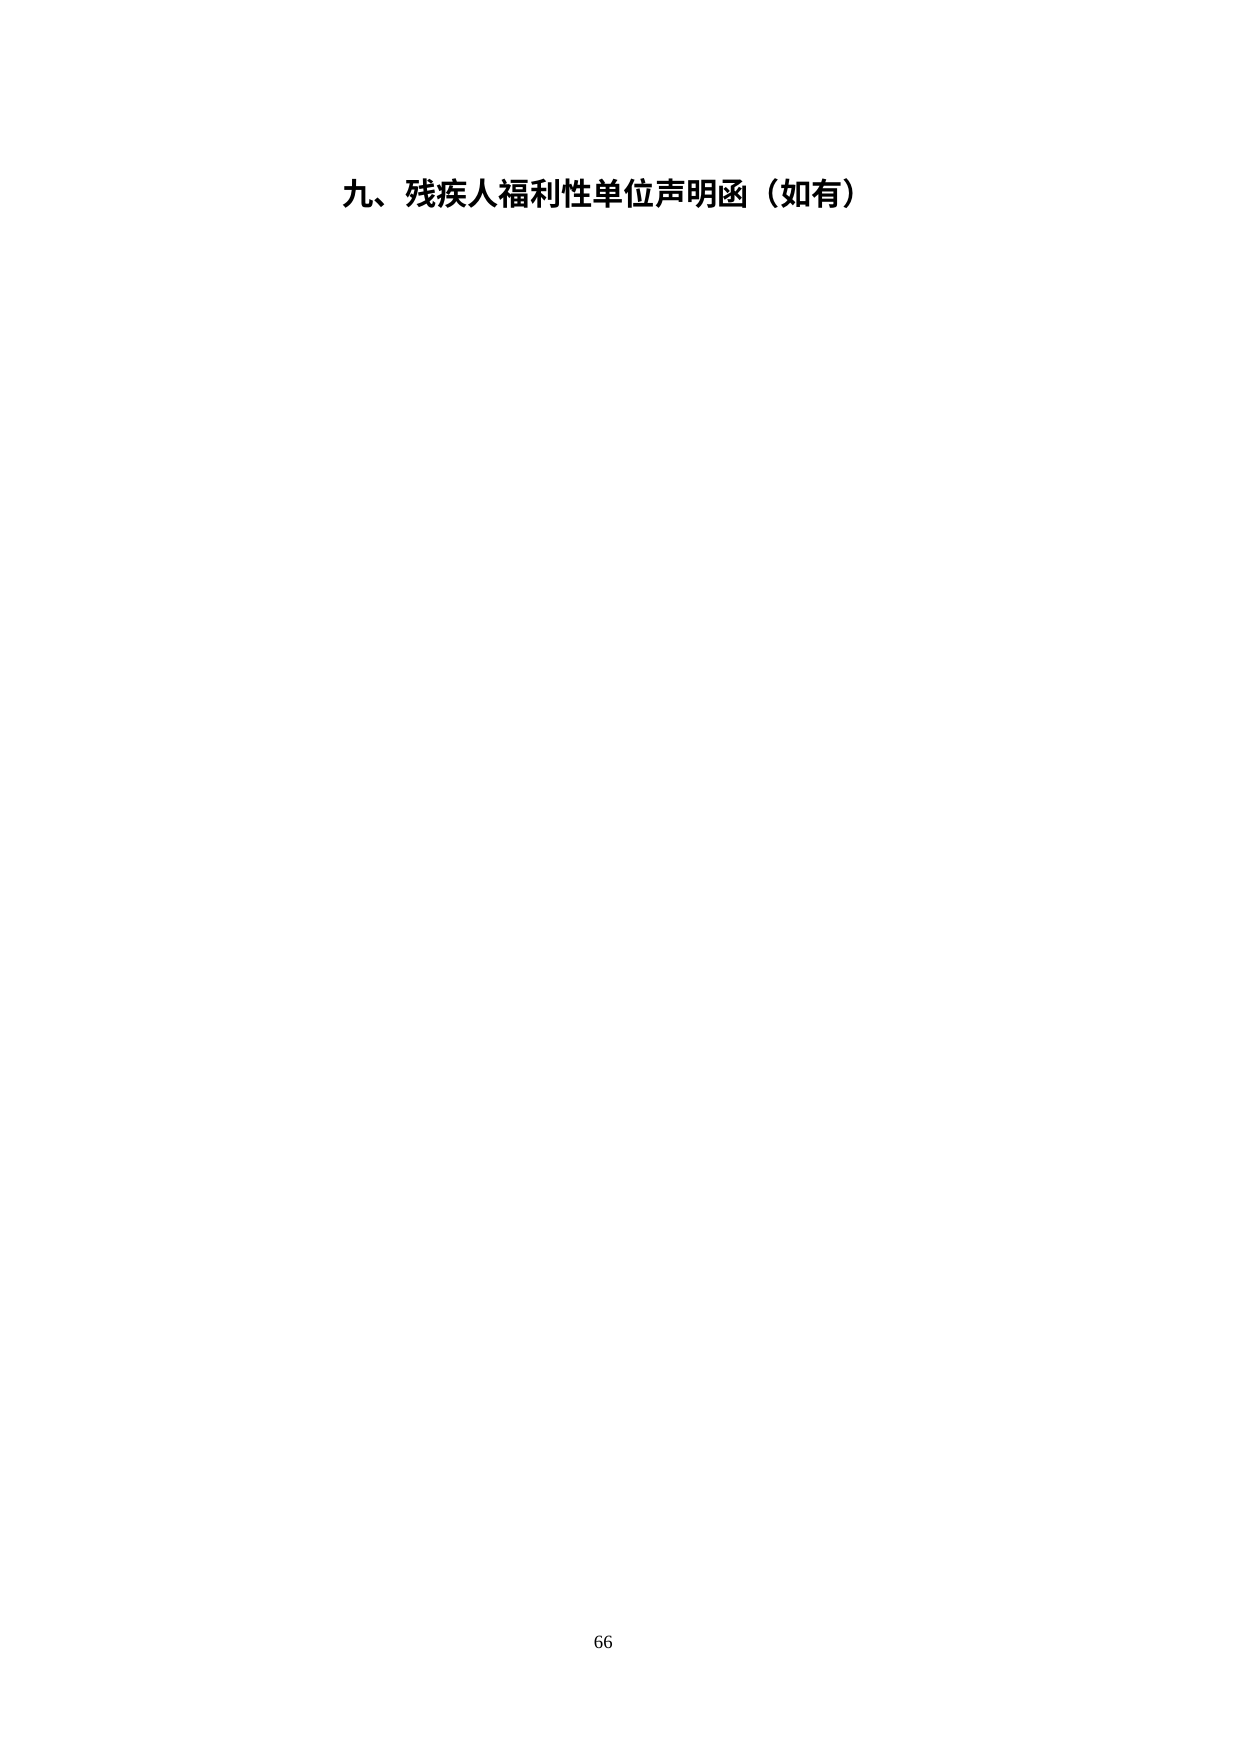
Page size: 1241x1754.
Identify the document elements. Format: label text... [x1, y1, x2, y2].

text 九、残疾人福利性单位声明函（如有） [95, 152, 1121, 231]
